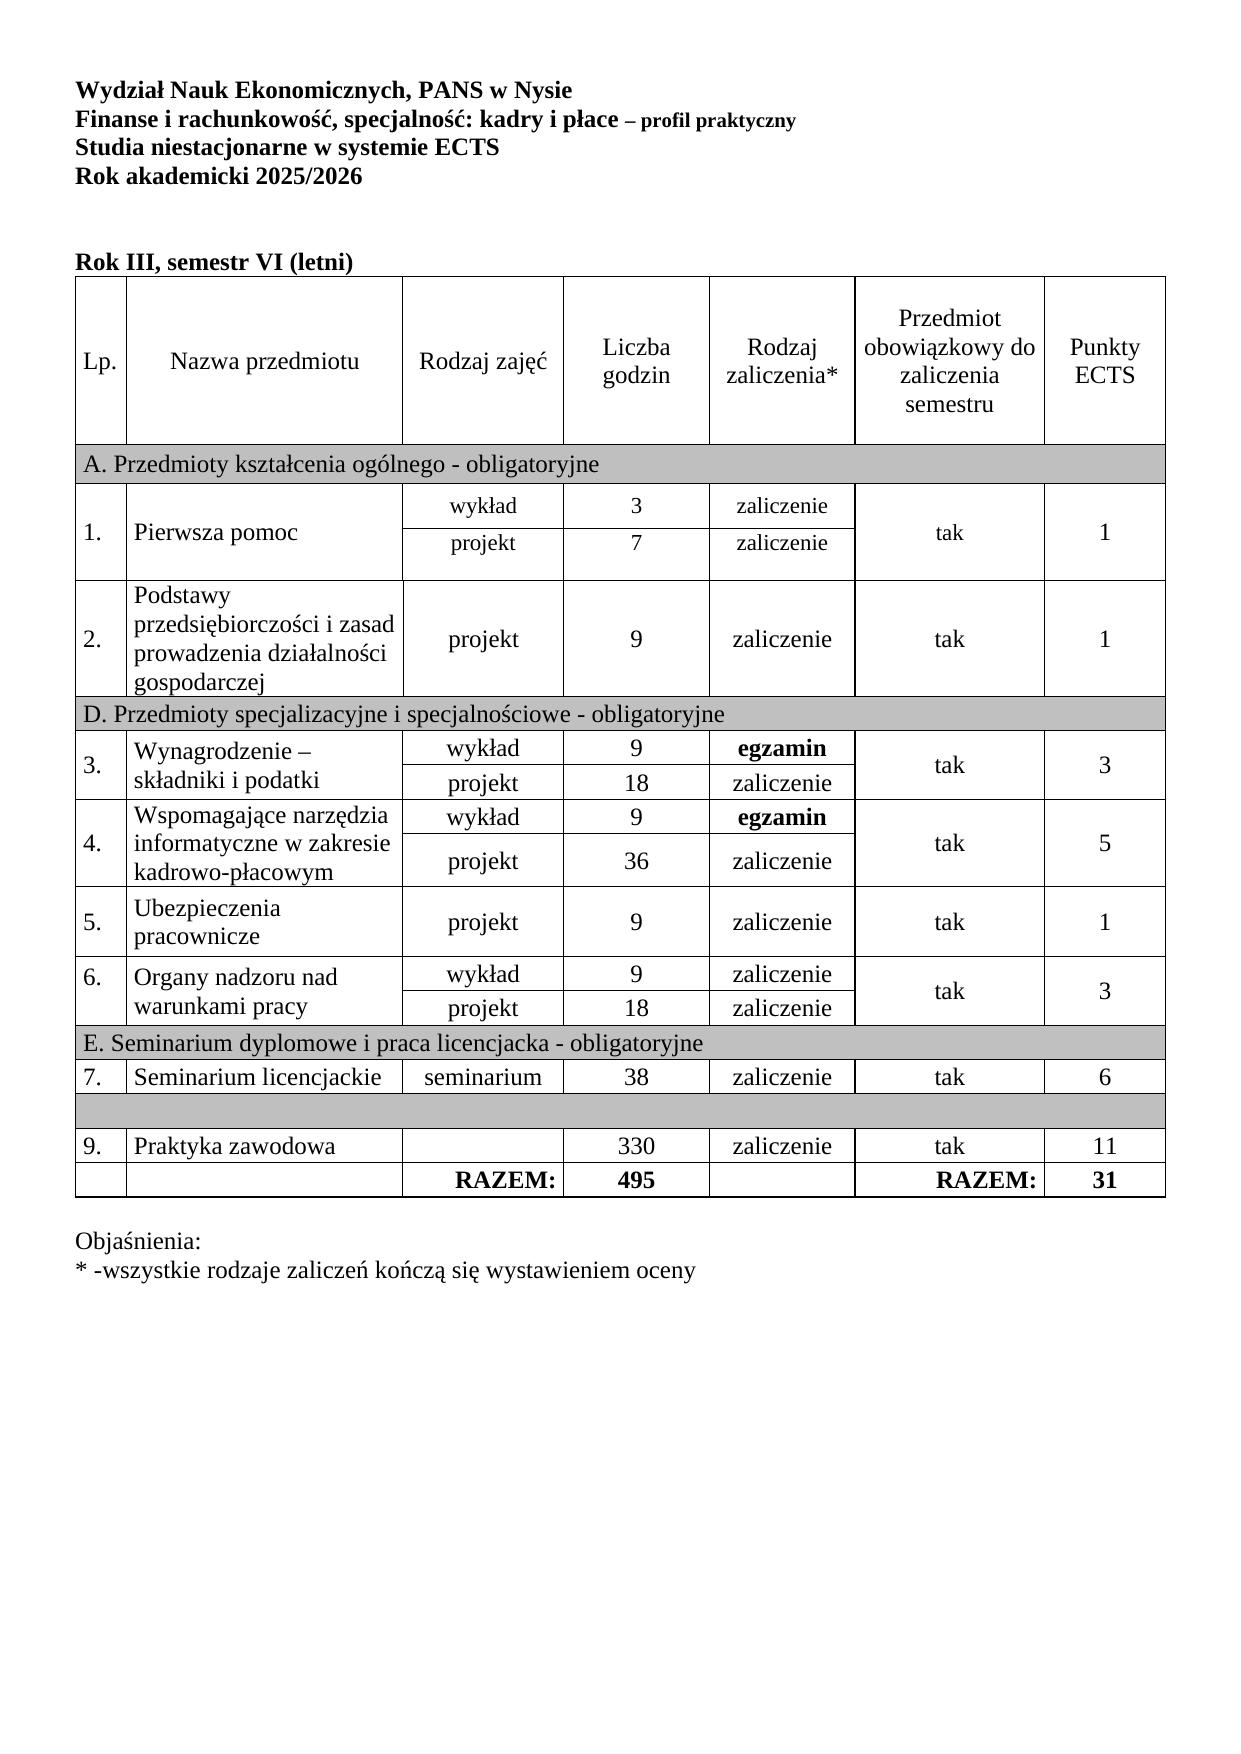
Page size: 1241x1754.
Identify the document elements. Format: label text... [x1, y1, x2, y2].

table_cell 4. [76, 800, 126, 886]
table_cell tak [856, 957, 1044, 1024]
table_cell 3 [1045, 731, 1165, 799]
table_cell zaliczenie [710, 765, 854, 799]
table_cell projekt [403, 529, 563, 579]
table_cell Podstawy przedsiębiorczości i zasad prowadzenia działalności gospodarczej [127, 581, 403, 696]
table_cell projekt [403, 834, 563, 886]
table_cell Seminarium licencjackie [127, 1060, 402, 1093]
table_cell 6 [1045, 1060, 1165, 1093]
text Rok akademicki 2025/2026 [75, 161, 1165, 190]
table_cell 5 [1045, 800, 1165, 886]
table_cell [403, 1129, 563, 1162]
table_cell [710, 1163, 854, 1196]
table_cell tak [856, 1060, 1044, 1093]
table_cell zaliczenie [710, 887, 854, 956]
table_cell tak [856, 1129, 1044, 1162]
table_cell projekt [403, 991, 563, 1024]
table_cell A. Przedmioty kształcenia ogólnego - obligatoryjne [76, 445, 1165, 483]
table_cell Praktyka zawodowa [127, 1129, 402, 1162]
table_cell wykład [403, 484, 563, 527]
table_cell [127, 1163, 402, 1196]
table_cell 3 [564, 484, 709, 527]
table_cell wykład [403, 731, 563, 764]
table_cell zaliczenie [710, 991, 854, 1024]
table_cell projekt [403, 887, 563, 956]
table_cell 495 [564, 1163, 709, 1196]
table_cell 31 [1045, 1163, 1165, 1196]
table_cell zaliczenie [710, 581, 854, 696]
table_cell 1 [1045, 581, 1165, 696]
table_cell tak [856, 581, 1044, 696]
table_cell 7 [564, 529, 709, 579]
table_cell E. Seminarium dyplomowe i praca licencjacka - obligatoryjne [76, 1026, 1165, 1059]
table_cell zaliczenie [710, 834, 854, 886]
table_cell Organy nadzoru nad warunkami pracy [127, 957, 402, 1024]
table_cell 36 [564, 834, 709, 886]
table_cell zaliczenie [710, 484, 854, 527]
table_header Liczba godzin [564, 277, 709, 443]
table_cell 330 [564, 1129, 709, 1162]
text Studia niestacjonarne w systemie ECTS [75, 132, 1165, 161]
table_cell seminarium [403, 1060, 563, 1093]
table_cell 9. [76, 1129, 126, 1162]
text Wydział Nauk Ekonomicznych, PANS w Nysie [75, 75, 1165, 104]
table_header Punkty ECTS [1045, 277, 1165, 443]
table_cell 9 [564, 581, 709, 696]
table_cell 2. [76, 581, 126, 696]
table_cell tak [856, 484, 1044, 579]
table_cell RAZEM: [403, 1163, 563, 1196]
text Finanse i rachunkowość, specjalność: kadry i płace – profil praktyczny [75, 104, 1165, 132]
table_cell 11 [1045, 1129, 1165, 1162]
table_cell [76, 1163, 126, 1196]
table_cell 5. [76, 887, 126, 956]
table_cell projekt [404, 581, 563, 696]
table_cell egzamin [710, 800, 854, 833]
table_header Lp. [76, 277, 126, 443]
table_header Rodzaj zaliczenia* [710, 277, 854, 443]
table_cell Wynagrodzenie – składniki i podatki [127, 731, 402, 799]
table_cell 18 [564, 991, 709, 1024]
table_cell 9 [564, 887, 709, 956]
table_cell D. Przedmioty specjalizacyjne i specjalnościowe - obligatoryjne [76, 697, 1165, 730]
table_cell tak [856, 887, 1044, 956]
table_cell projekt [403, 765, 563, 799]
table_cell zaliczenie [710, 957, 854, 990]
table_cell tak [856, 800, 1044, 886]
table_cell 6. [76, 957, 126, 1024]
text * -wszystkie rodzaje zaliczeń kończą się wystawieniem oceny [75, 1255, 1165, 1284]
table_cell Pierwsza pomoc [127, 484, 402, 579]
table_cell Wspomagające narzędzia informatyczne w zakresie kadrowo-płacowym [127, 800, 402, 886]
table_cell 9 [564, 800, 709, 833]
table_cell 18 [564, 765, 709, 799]
table_cell wykład [403, 957, 563, 990]
table_cell 3. [76, 731, 126, 799]
table_cell Ubezpieczenia pracownicze [127, 887, 402, 956]
text Rok III, semestr VI (letni) [75, 247, 1165, 276]
table_cell 1. [76, 484, 126, 579]
table_cell 1 [1045, 484, 1165, 579]
table_cell zaliczenie [710, 1060, 854, 1093]
table_cell 9 [564, 731, 709, 764]
table_cell wykład [403, 800, 563, 833]
text Objaśnienia: [75, 1226, 1165, 1255]
table_cell 7. [76, 1060, 126, 1093]
table_cell zaliczenie [710, 529, 854, 579]
table_cell 38 [564, 1060, 709, 1093]
table_cell 1 [1045, 887, 1165, 956]
table_cell egzamin [710, 731, 854, 764]
table_header Nazwa przedmiotu [127, 277, 402, 443]
table_cell [76, 1094, 1165, 1128]
table_header Rodzaj zajęć [403, 277, 563, 443]
table_cell 3 [1045, 957, 1165, 1024]
table_cell zaliczenie [710, 1129, 854, 1162]
table_cell RAZEM: [856, 1163, 1044, 1196]
table_cell 9 [564, 957, 709, 990]
table_cell tak [856, 731, 1044, 799]
table_header Przedmiot obowiązkowy do zaliczenia semestru [856, 277, 1044, 443]
